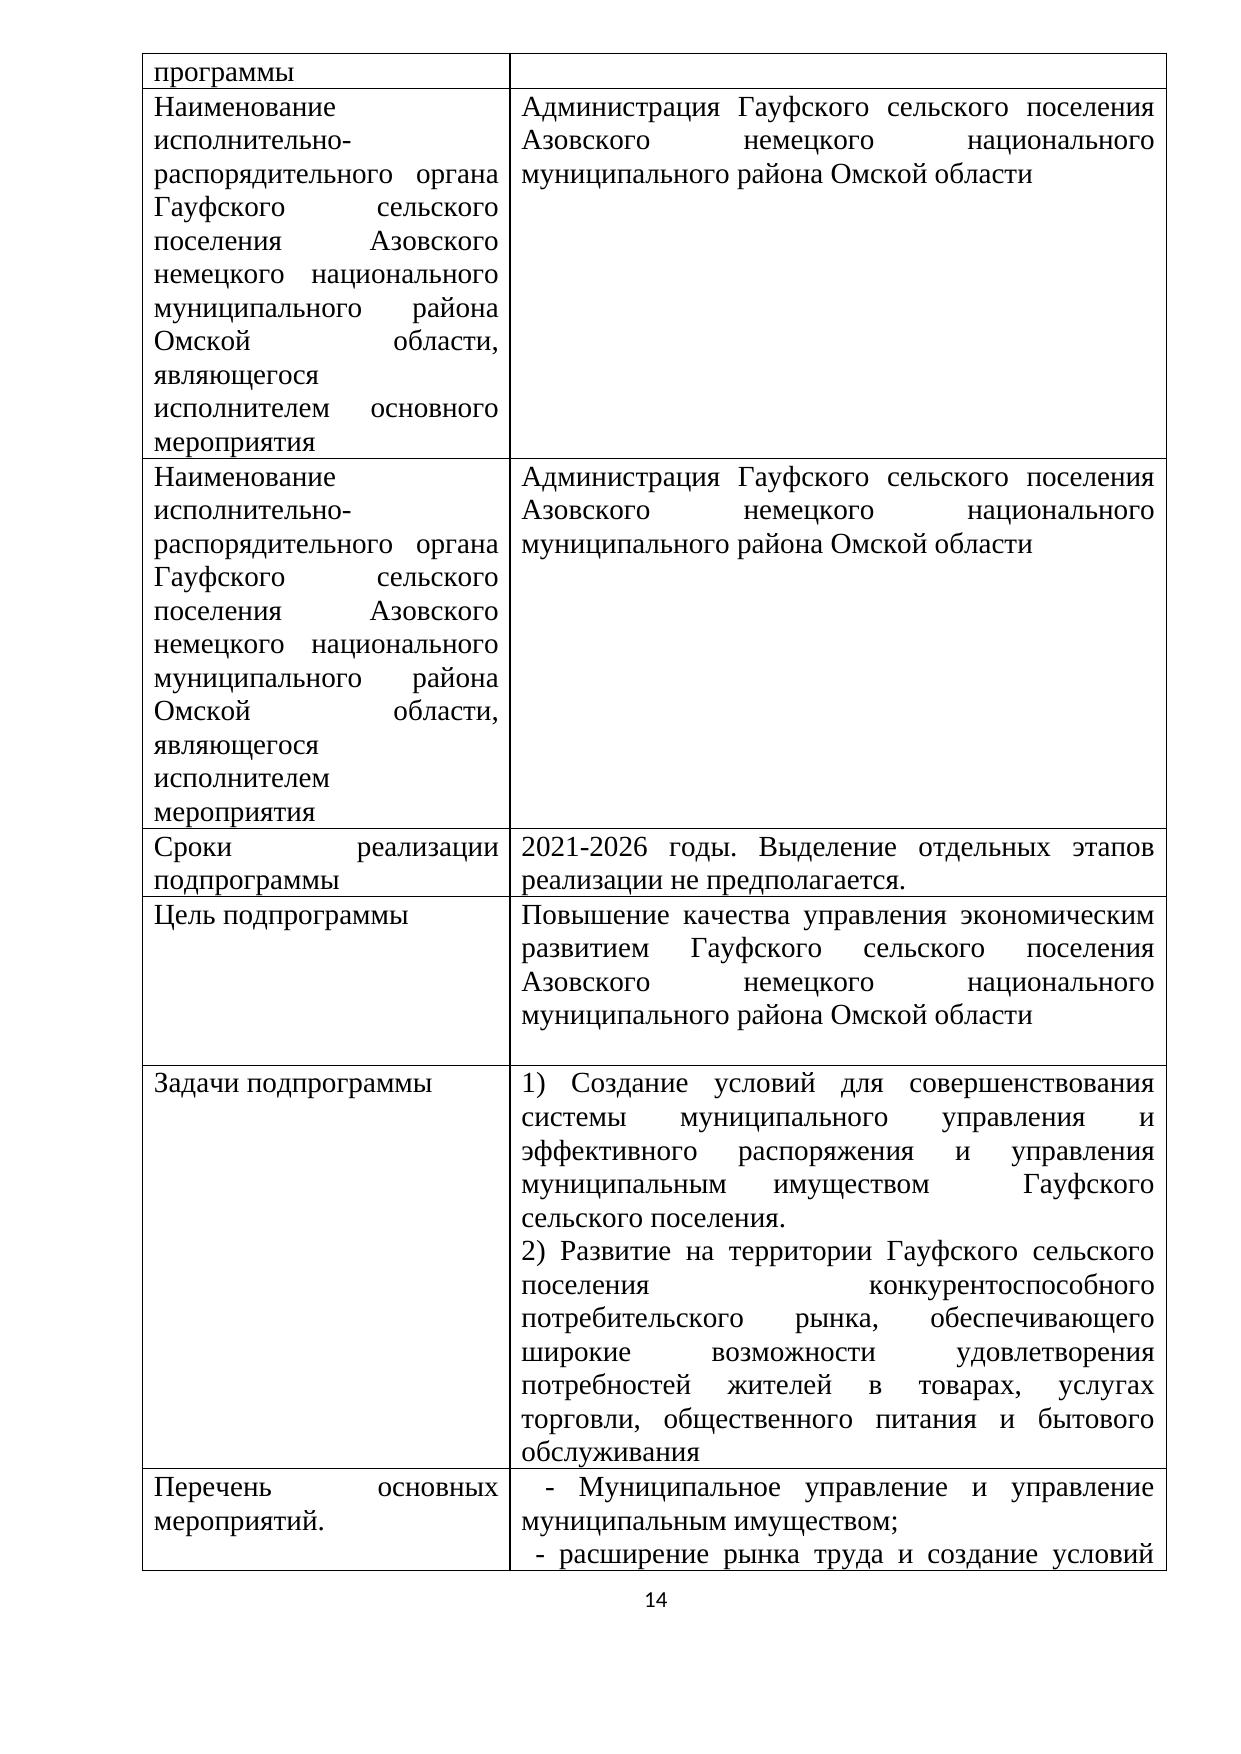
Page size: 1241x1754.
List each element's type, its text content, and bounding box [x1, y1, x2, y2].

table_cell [511, 54, 1166, 88]
table_cell Наименование исполнительно-распорядительного органа Гауфского сельского поселения Азовского немецкого национального муниципального района Омской области, являющегося исполнителем мероприятия [143, 459, 509, 828]
table_cell Цель подпрограммы [143, 897, 509, 1064]
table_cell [511, 89, 1166, 458]
table_cell Администрация Гауфского сельского поселения Азовского немецкого национального муниципального района Омской области [511, 459, 1166, 828]
table_cell Задачи подпрограммы [143, 1066, 509, 1468]
table_cell 1) Создание условий для совершенствования системы муниципального управления и эффективного распоряжения и управления муниципальным имуществом Гауфского сельского поселения. 2) Развитие на территории Гауфского сельского поселения конкурентоспособного потребительского рынка, обеспечивающего широкие возможности удовлетворения потребностей жителей в товарах, услугах торговли, общественного питания и бытового обслуживания [511, 1066, 1166, 1468]
table_cell 2021-2026 годы. Выделение отдельных этапов реализации не предполагается. [511, 829, 1166, 896]
table_cell Сроки реализации подпрограммы [143, 829, 509, 896]
table_cell Повышение качества управления экономическим развитием Гауфского сельского поселения Азовского немецкого национального муниципального района Омской области [511, 897, 1166, 1064]
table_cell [143, 1469, 509, 1570]
table_cell Наименование исполнительно-распорядительного органа Гауфского сельского поселения Азовского немецкого национального муниципального района Омской области, являющегося исполнителем основного мероприятия [143, 89, 509, 458]
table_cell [511, 1469, 1166, 1570]
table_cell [143, 54, 509, 88]
